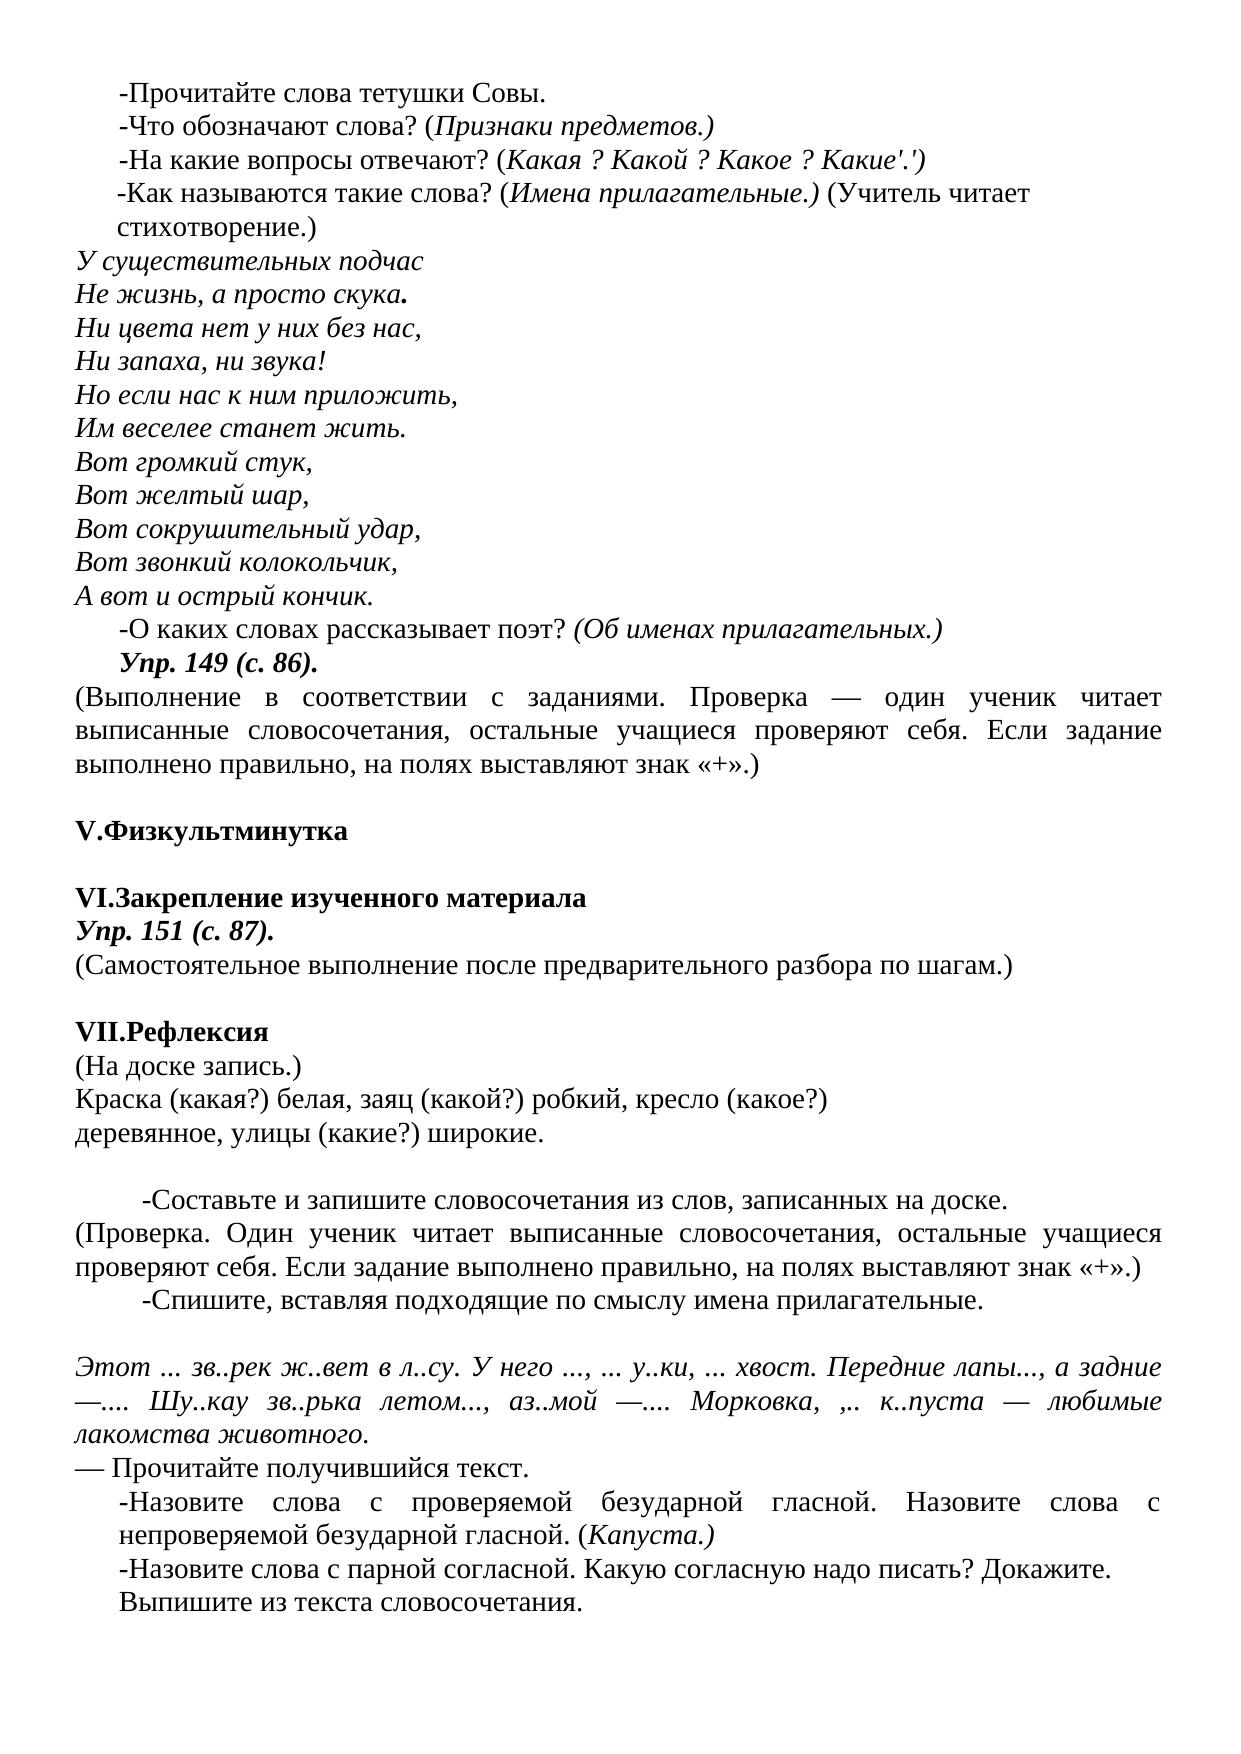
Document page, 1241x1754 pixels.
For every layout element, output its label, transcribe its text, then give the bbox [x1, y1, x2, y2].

text Вот громкий стук, [75, 444, 986, 477]
text Ни запаха, ни звука! [75, 343, 986, 377]
text Но если нас к ним приложить, [75, 377, 986, 410]
text Ни цвета нет у них без нас, [75, 310, 986, 343]
text VI.Закрепление изученного материала [75, 880, 1165, 913]
text VII.Рефлексия [75, 1014, 1165, 1048]
text -Назовите слова с парной согласной. Какую согласную надо писать? Докажите. [119, 1551, 1161, 1584]
text -Что обозначают слова? (Признаки предметов.) [119, 108, 1165, 142]
text — Прочитайте получившийся текст. [75, 1450, 1165, 1484]
text Не жизнь, а просто скука. [75, 276, 957, 310]
text Вот звонкий колокольчик, [75, 544, 986, 578]
text Вот желтый шар, [75, 477, 986, 511]
text (Самостоятельное выполнение после предварительного разбора по шагам.) [75, 947, 1163, 981]
text V.Физкультминутка [75, 813, 1165, 846]
text -Составьте и запишите словосочетания из слов, записанных на доске. [142, 1182, 1163, 1215]
text А вот и острый кончик. [75, 578, 986, 612]
text (На доске запись.) [75, 1048, 830, 1081]
text -Спишите, вставляя подходящие по смыслу имена прилагательные. [142, 1282, 1163, 1316]
text Упр. 149 (с. 86). [119, 645, 1163, 679]
text Вот сокрушительный удар, [75, 511, 986, 544]
text Упр. 151 (с. 87). [75, 913, 1165, 947]
text -На какие вопросы отвечают? (Какая ? Какой ? Какое ? Какие'.') [119, 142, 1165, 176]
text -Назовите слова с проверяемой безударной гласной. Назовите слова с непроверяемой безударной гласной. (Капуста.) [119, 1484, 1161, 1551]
text Им веселее станет жить. [75, 410, 986, 444]
text У существительных подчас [75, 243, 957, 276]
text Выпишите из текста словосочетания. [119, 1584, 1165, 1618]
text (Проверка. Один ученик читает выписанные словосочетания, остальные учащиеся проверяют себя. Если задание выполнено правильно, на полях выставляют знак «+».) [75, 1215, 1163, 1282]
text Краска (какая?) белая, заяц (какой?) робкий, кресло (какое?) деревянное, улицы (какие?) широкие. [75, 1081, 830, 1148]
text -О каких словах рассказывает поэт? (Об именах прилагательных.) [119, 612, 1163, 645]
text (Выполнение в соответствии с заданиями. Проверка — один ученик читает выписанные словосочетания, остальные учащиеся проверяют себя. Если задание выполнено правильно, на полях выставляют знак «+».) [75, 679, 1163, 779]
text Этот ... зв..рек ж..вет в л..су. У него ..., ... у..ки, ... хвост. Передние лапы..., а задние —.... Шу..кау зв..рька летом..., аз..мой —.... Морковка, ,.. к..пуста — любимые лакомства животного. [75, 1349, 1163, 1450]
text -Прочитайте слова тетушки Совы. [119, 75, 1165, 108]
text -Как называются такие слова? (Имена прилагательные.) (Учитель читает стихотворение.) [117, 176, 1111, 243]
